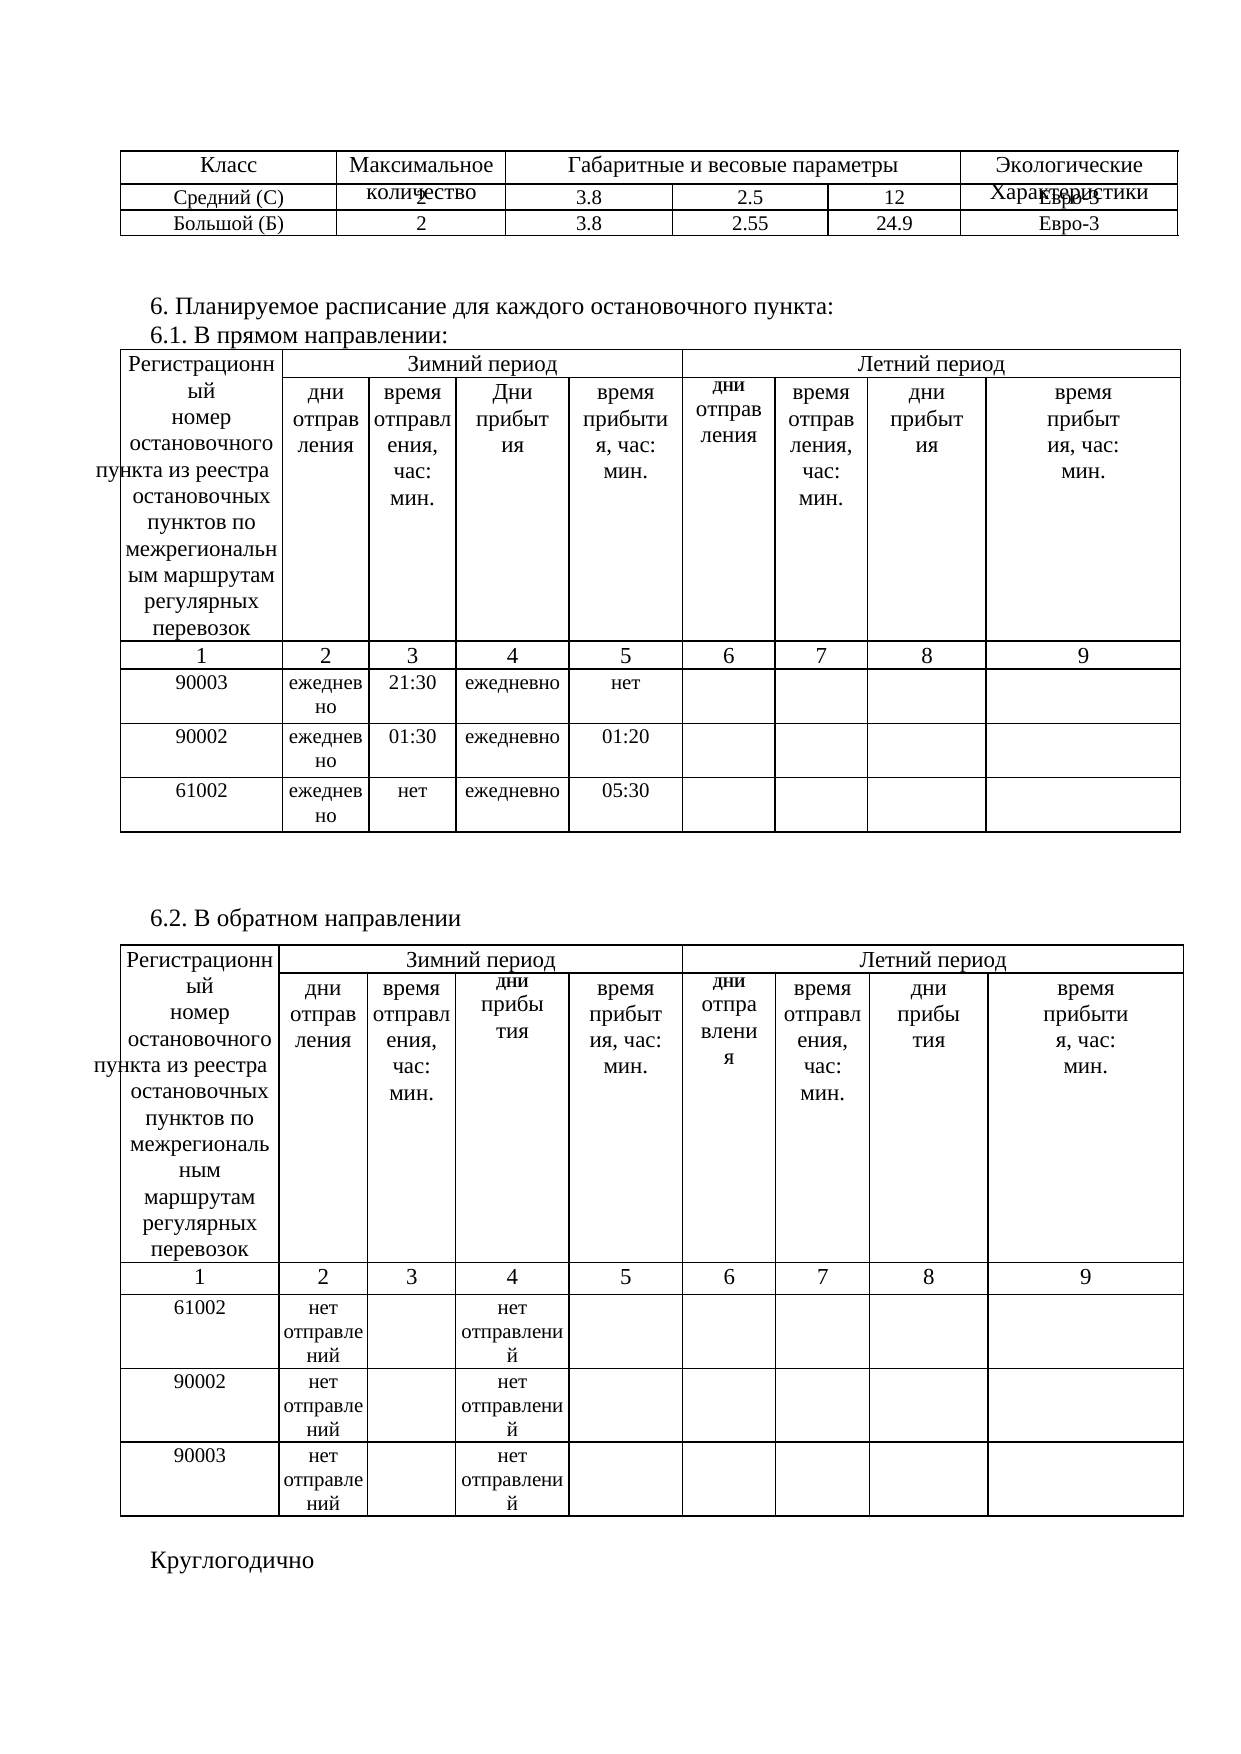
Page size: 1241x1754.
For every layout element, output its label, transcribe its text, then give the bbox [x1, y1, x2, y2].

table_cell 7 [776, 1263, 869, 1294]
table_cell [868, 778, 985, 831]
text Круглогодично [150, 1545, 1090, 1574]
table_cell 01:30 [370, 724, 455, 777]
table_cell 6 [683, 642, 774, 668]
table_cell [368, 1295, 455, 1367]
table_cell [368, 1443, 455, 1515]
table_cell 90003 [121, 1443, 278, 1515]
table_cell Дни прибыт ия [457, 378, 568, 640]
table_cell дни отправ ления [283, 378, 368, 640]
table_cell нет отправлений [456, 1443, 568, 1515]
table_cell Евро-3 [961, 185, 1177, 209]
table_cell дни прибыт ия [868, 378, 985, 640]
table_cell [570, 1443, 682, 1515]
table_cell [987, 724, 1180, 777]
text 6.2. В обратном направлении [150, 903, 1090, 932]
table_cell 2 [280, 1263, 367, 1294]
table_cell дни прибы тия [870, 974, 987, 1262]
table_cell [870, 1443, 987, 1515]
table_cell 61002 [121, 1295, 278, 1367]
table_cell 2 [283, 642, 368, 668]
table_cell ежедневно [283, 670, 368, 722]
table_cell [870, 1295, 987, 1367]
table_cell нет отправлений [280, 1369, 367, 1441]
text 6.1. В прямом направлении: [150, 320, 1090, 349]
table_cell 2 [337, 211, 505, 234]
table_header Зимний период [280, 946, 682, 972]
table_header Экологические Характеристики [961, 152, 1177, 183]
table_cell [868, 670, 985, 722]
table_header Летний период [683, 350, 1180, 377]
table_cell 2.55 [673, 211, 827, 234]
table_header Летний период [683, 946, 1183, 972]
table_cell ДНИ отпра влени я [683, 974, 775, 1262]
table_header Максимальное количество [337, 152, 505, 183]
table_cell дни отправ ления [280, 974, 367, 1262]
table_cell ДНИ прибы тия [456, 974, 568, 1262]
table_cell время прибыти я, час: мин. [570, 378, 682, 640]
table_cell [776, 670, 867, 722]
table_cell нет [370, 778, 455, 831]
table_cell [776, 778, 867, 831]
table_cell ежедневно [457, 724, 568, 777]
table_header Регистрационный номер остановочного пункта из реестра остановочных пунктов по межрегиональным маршрутам регулярных перевозок [121, 350, 282, 640]
table_cell 9 [987, 642, 1180, 668]
table_cell 3 [370, 642, 455, 668]
table_cell 7 [776, 642, 867, 668]
table_cell Евро-3 [961, 211, 1177, 234]
table_cell [989, 1443, 1183, 1515]
table_cell 4 [457, 642, 568, 668]
table_cell 21:30 [370, 670, 455, 722]
table_cell 1 [121, 642, 282, 668]
table_cell [989, 1369, 1183, 1441]
table_cell [683, 670, 774, 722]
table_cell [683, 724, 774, 777]
table_cell 1 [121, 1263, 278, 1294]
table_cell 3 [368, 1263, 455, 1294]
table_cell [683, 1295, 775, 1367]
table_cell 90002 [121, 1369, 278, 1441]
table_cell 24.9 [829, 211, 960, 234]
table_cell [776, 1369, 869, 1441]
table_cell нет отправлений [456, 1295, 568, 1367]
table_header Габаритные и весовые параметры [506, 152, 960, 183]
table_cell [987, 778, 1180, 831]
table_cell [683, 1443, 775, 1515]
table_header Класс [121, 152, 336, 183]
table_cell 8 [870, 1263, 987, 1294]
table_cell 4 [456, 1263, 568, 1294]
table_cell время отправл ения, час: мин. [370, 378, 455, 640]
table_cell 5 [570, 642, 682, 668]
table_cell [683, 778, 774, 831]
table_cell [776, 1295, 869, 1367]
table_cell 90002 [121, 724, 282, 777]
table_cell Большой (Б) [121, 211, 336, 234]
table_cell нет [570, 670, 682, 722]
table_cell ежедневно [283, 778, 368, 831]
table_cell [776, 724, 867, 777]
table_cell 5 [570, 1263, 682, 1294]
table_cell нет отправлений [280, 1295, 367, 1367]
table_cell [368, 1369, 455, 1441]
table_cell 3.8 [506, 211, 672, 234]
table_cell [570, 1369, 682, 1441]
table_header Зимний период [283, 350, 682, 377]
table_cell нет отправлений [280, 1443, 367, 1515]
table_cell 05:30 [570, 778, 682, 831]
table_cell 12 [829, 185, 960, 209]
table_cell [776, 1443, 869, 1515]
table_cell 2.5 [673, 185, 827, 209]
table_cell время отправл ения, час: мин. [776, 974, 869, 1262]
table_cell ежедневно [457, 778, 568, 831]
table_cell 90003 [121, 670, 282, 722]
table_cell [989, 1295, 1183, 1367]
table_cell время прибыт ия, час: мин. [570, 974, 682, 1262]
table_cell 61002 [121, 778, 282, 831]
table_cell время прибыти я, час: мин. [989, 974, 1183, 1262]
table_cell ДНИ отправ ления [683, 378, 774, 640]
table_cell 9 [989, 1263, 1183, 1294]
table_cell время отправл ения, час: мин. [368, 974, 455, 1262]
table_cell нет отправлений [456, 1369, 568, 1441]
table_cell 01:20 [570, 724, 682, 777]
table_cell ежедневно [457, 670, 568, 722]
table_cell 8 [868, 642, 985, 668]
table_cell 6 [683, 1263, 775, 1294]
table_header Регистрационный номер остановочного пункта из реестра остановочных пунктов по межрегиональным маршрутам регулярных перевозок [121, 946, 278, 1262]
table_cell [987, 670, 1180, 722]
table_cell время отправ ления, час: мин. [776, 378, 867, 640]
table_cell 3.8 [506, 185, 672, 209]
table_cell [683, 1369, 775, 1441]
table_cell [870, 1369, 987, 1441]
table_cell [868, 724, 985, 777]
table_cell время прибыт ия, час: мин. [987, 378, 1180, 640]
table_cell [570, 1295, 682, 1367]
table_cell ежедневно [283, 724, 368, 777]
table_cell 2 [337, 185, 505, 209]
table_cell Средний (С) [121, 185, 336, 209]
text 6. Планируемое расписание для каждого остановочного пункта: [150, 291, 1090, 320]
